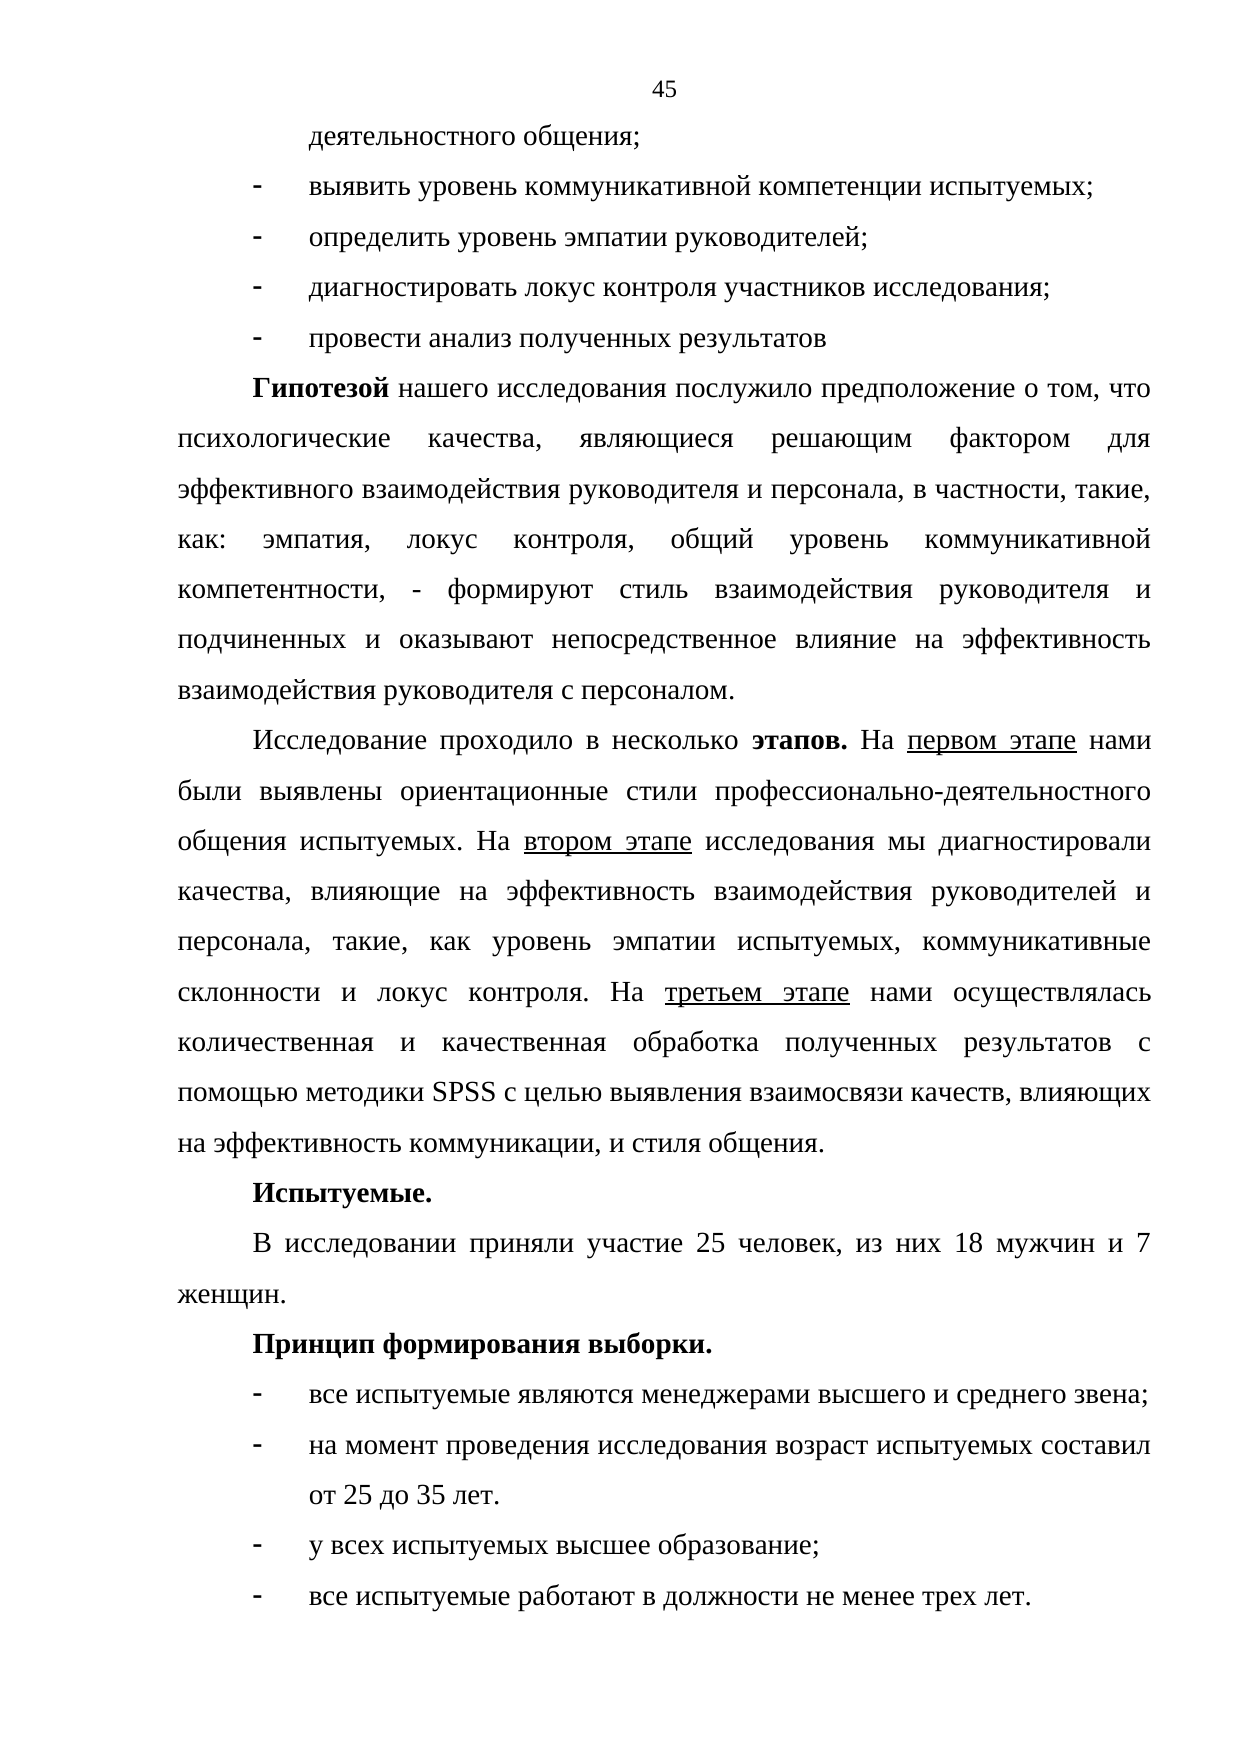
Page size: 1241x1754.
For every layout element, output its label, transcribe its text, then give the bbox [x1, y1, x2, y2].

list у всех испытуемых высшее образование; [252, 1527, 1152, 1561]
list определить уровень эмпатии руководителей; [252, 219, 1152, 252]
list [252, 118, 1152, 152]
list диагностировать локус контроля участников исследования; [252, 269, 1152, 303]
list провести анализ полученных результатов [252, 320, 1152, 353]
list выявить уровень коммуникативной компетенции испытуемых; [252, 168, 1152, 202]
text Принцип формирования выборки. [177, 1326, 1152, 1359]
text Гипотезой нашего исследования послужило предположение о том, что психологические качества, являющиеся решающим фактором для эффективного взаимодействия руководителя и персонала, в частности, такие, как: эмпатия, локус контроля, общий уровень коммуникативной компетентности, - формируют стиль взаимодействия руководителя и подчиненных и оказывают непосредственное влияние на эффективность взаимодействия руководителя с персоналом. [177, 370, 1152, 706]
text В исследовании приняли участие 25 человек, из них 18 мужчин и 7 женщин. [177, 1225, 1152, 1309]
list на момент проведения исследования возраст испытуемых составил от 25 до 35 лет. [252, 1427, 1152, 1511]
text Испытуемые. [177, 1175, 1152, 1209]
list все испытуемые работают в должности не менее трех лет. [252, 1578, 1152, 1612]
text Исследование проходило в несколько этапов. На первом этапе нами были выявлены ориентационные стили профессионально-деятельностного общения испытуемых. На втором этапе исследования мы диагностировали качества, влияющие на эффективность взаимодействия руководителей и персонала, такие, как уровень эмпатии испытуемых, коммуникативные склонности и локус контроля. На третьем этапе нами осуществлялась количественная и качественная обработка полученных результатов с помощью методики SPSS с целью выявления взаимосвязи качеств, влияющих на эффективность коммуникации, и стиля общения. [177, 722, 1152, 1158]
list все испытуемые являются менеджерами высшего и среднего звена; [252, 1376, 1152, 1410]
